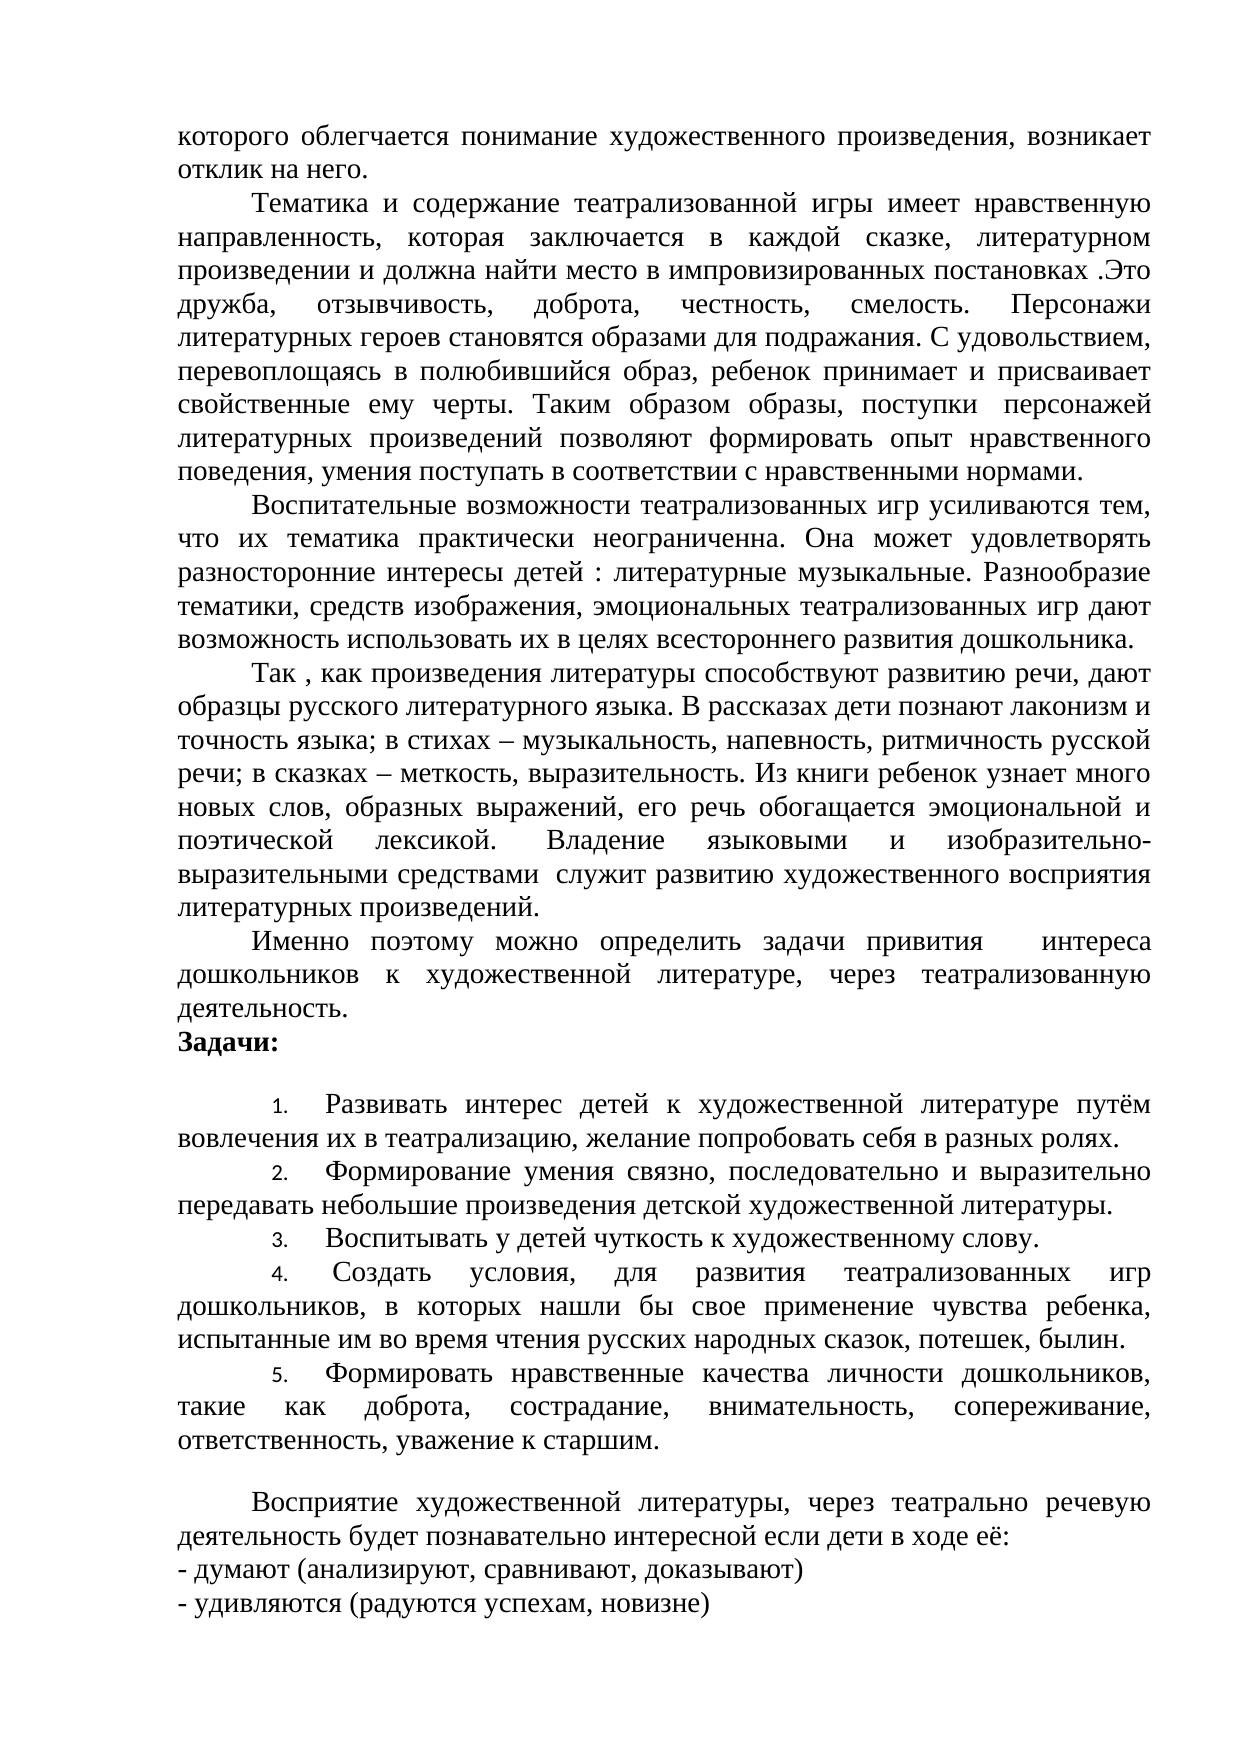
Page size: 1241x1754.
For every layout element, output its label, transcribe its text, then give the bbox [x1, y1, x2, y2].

list Воспитывать у детей чуткость к художественному слову. [177, 1221, 1152, 1254]
list Развивать интерес детей к художественной литературе путём вовлечения их в театрализацию, желание попробовать себя в разных ролях. [177, 1086, 1152, 1153]
text Тематика и содержание театрализованной игры имеет нравственную направленность, которая заключается в каждой сказке, литературном произведении и должна найти место в импровизированных постановках .Это дружба, отзывчивость, доброта, честность, смелость. Персонажи литературных героев становятся образами для подражания. С удовольствием, перевоплощаясь в полюбившийся образ, ребенок принимает и присваивает свойственные ему черты. Таким образом образы, поступки персонажей литературных произведений позволяют формировать опыт нравственного поведения, умения поступать в соответствии с нравственными нормами. [177, 185, 1152, 487]
list Формирование умения связно, последовательно и выразительно передавать небольшие произведения детской художественной литературы. [177, 1153, 1152, 1221]
text Именно поэтому можно определить задачи привития интереса дошкольников к художественной литературе, через театрализованную деятельность. [177, 923, 1152, 1024]
list Создать условия, для развития театрализованных игр дошкольников, в которых нашли бы свое применение чувства ребенка, испытанные им во время чтения русских народных сказок, потешек, былин. [177, 1254, 1152, 1355]
text Восприятие художественной литературы, через театрально речевую деятельность будет познавательно интересной если дети в ходе её: [177, 1484, 1152, 1552]
text Задачи: [177, 1024, 1152, 1057]
list Формировать нравственные качества личности дошкольников, такие как доброта, сострадание, внимательность, сопереживание, ответственность, уважение к старшим. [177, 1355, 1152, 1455]
text Так , как произведения литературы способствуют развитию речи, дают образцы русского литературного языка. В рассказах дети познают лаконизм и точность языка; в стихах – музыкальность, напевность, ритмичность русской речи; в сказках – меткость, выразительность. Из книги ребенок узнает много новых слов, образных выражений, его речь обогащается эмоциональной и поэтической лексикой. Владение языковыми и изобразительно-выразительными средствами служит развитию художественного восприятия литературных произведений. [177, 655, 1152, 923]
text Воспитательные возможности театрализованных игр усиливаются тем, что их тематика практически неограниченна. Она может удовлетворять разносторонние интересы детей : литературные музыкальные. Разнообразие тематики, средств изображения, эмоциональных театрализованных игр дают возможность использовать их в целях всестороннего развития дошкольника. [177, 487, 1152, 655]
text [177, 118, 1152, 185]
text - удивляются (радуются успехам, новизне) [177, 1585, 1152, 1619]
text - думают (анализируют, сравнивают, доказывают) [177, 1552, 1152, 1585]
